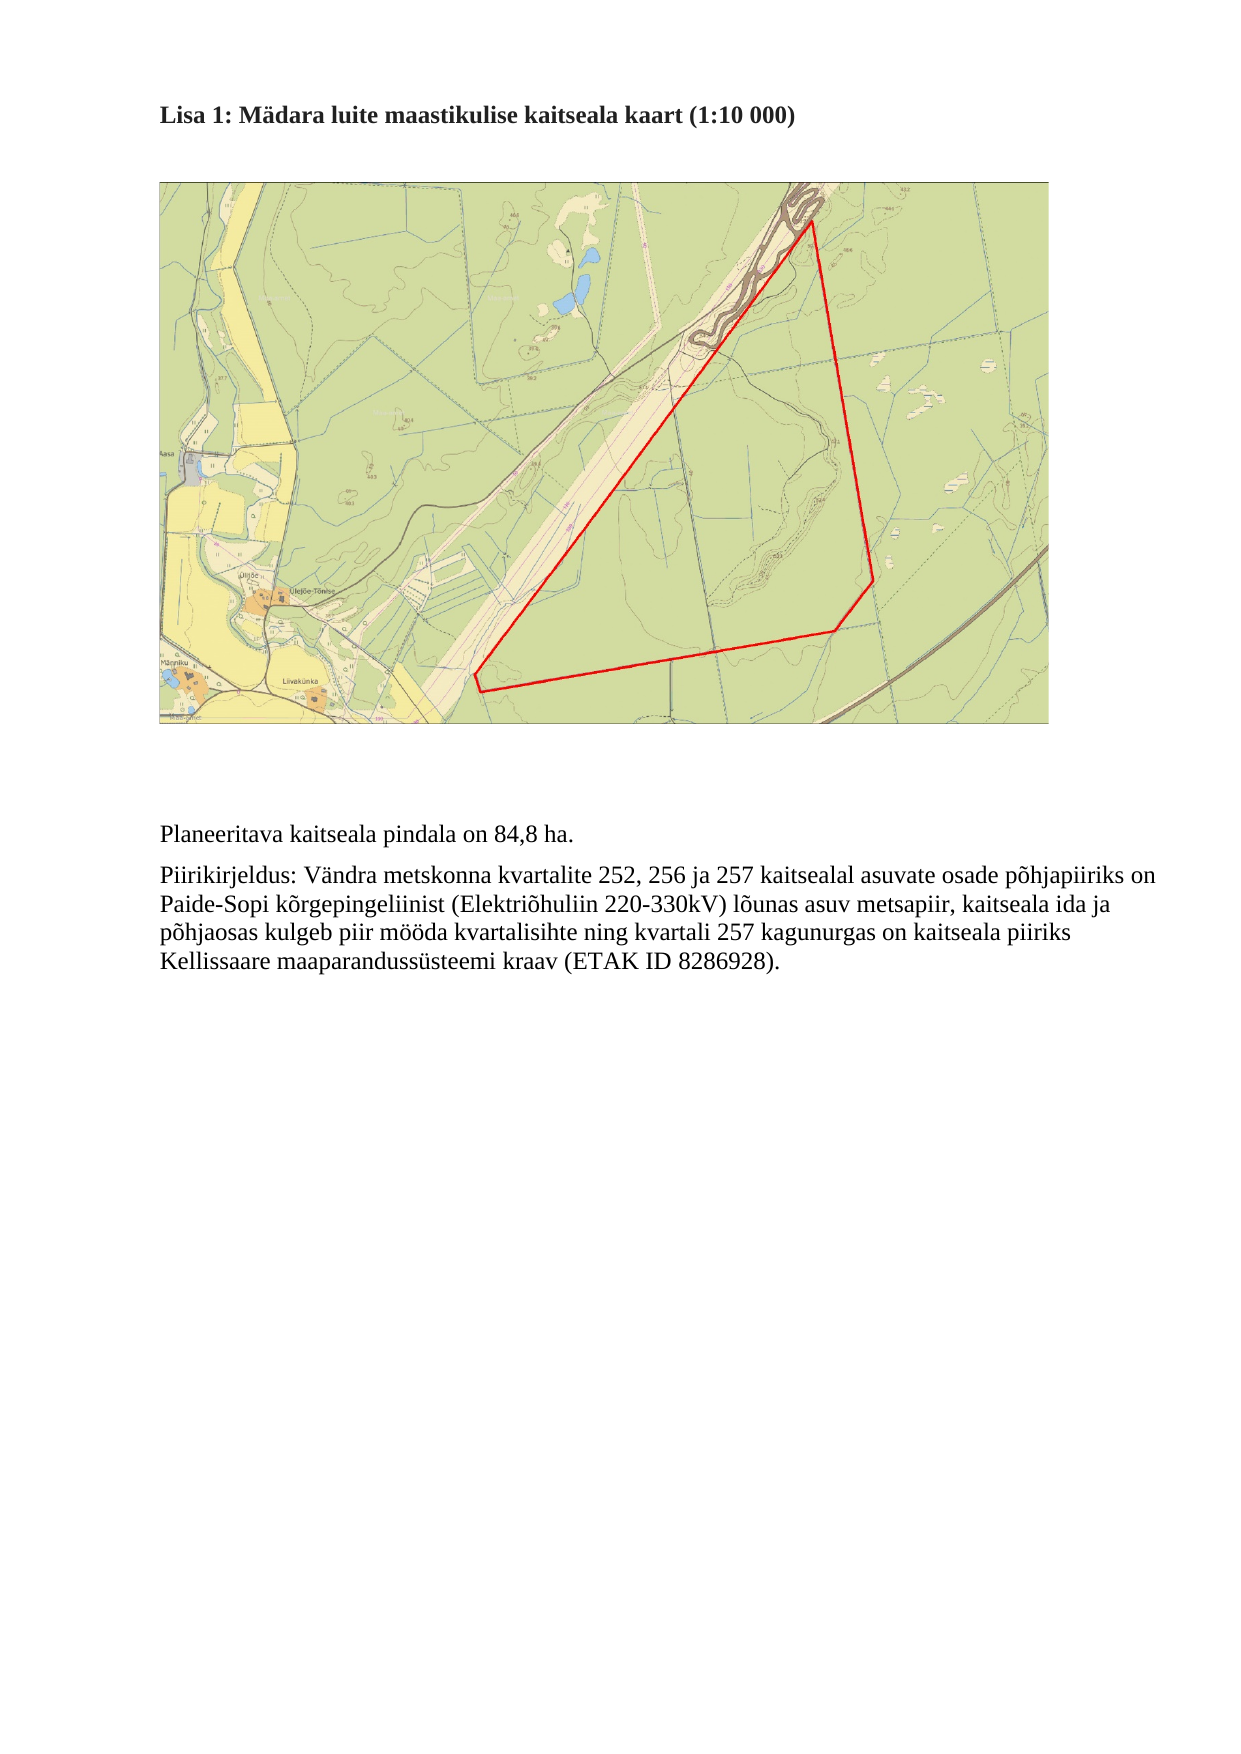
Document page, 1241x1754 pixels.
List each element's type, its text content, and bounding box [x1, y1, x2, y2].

text Lisa 1: Mädara luite maastikulise kaitseala kaart (1:10 000) [159, 100, 1169, 129]
text Piirikirjeldus: Vändra metskonna kvartalite 252, 256 ja 257 kaitsealal asuvate osade põhjapiiriks on Paide-Sopi kõrgepingeliinist (Elektriõhuliin 220-330kV) lõunas asuv metsapiir, kaitseala ida ja põhjaosas kulgeb piir mööda kvartalisihte ning kvartali 257 kagunurgas on kaitseala piiriks Kellissaare maaparandussüsteemi kraav (ETAK ID 8286928). [159, 860, 1169, 975]
picture [159, 182, 1049, 724]
text Planeeritava kaitseala pindala on 84,8 ha. [159, 819, 1169, 847]
